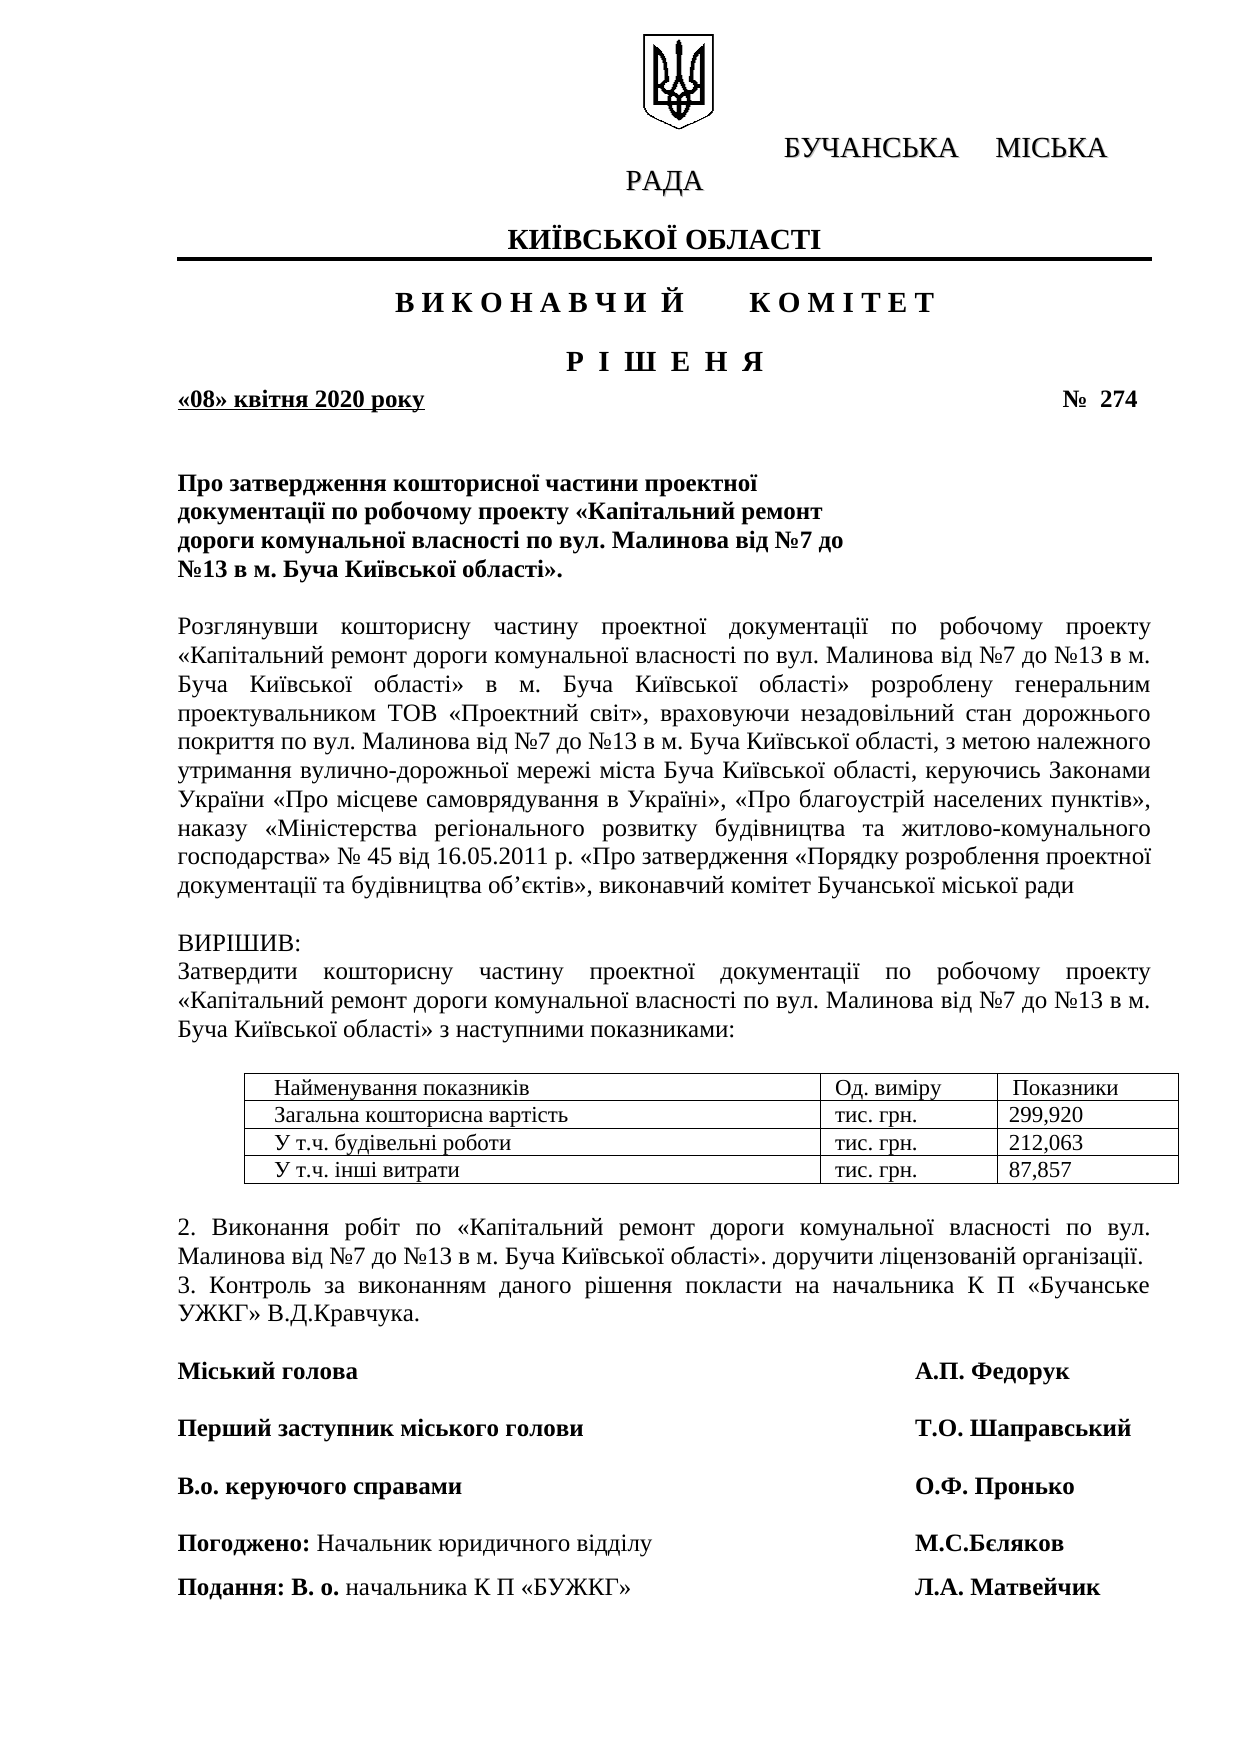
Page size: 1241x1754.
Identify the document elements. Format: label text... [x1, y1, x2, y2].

table_header Показники [998, 1074, 1178, 1100]
table_cell тис. грн. [821, 1156, 997, 1182]
text 3. Контроль за виконанням даного рішення покласти на начальника К П «Бучанське УЖКГ» В.Д.Кравчука. [177, 1270, 1152, 1327]
text Перший заступник міського голови Т.О. Шаправський [177, 1413, 1152, 1442]
table_header Найменування показників [245, 1074, 820, 1100]
text ВИРІШИВ: [177, 928, 1152, 956]
text Розглянувши кошторисну частину проектної документації по робочому проекту «Капітальний ремонт дороги комунальної власності по вул. Малинова від №7 до №13 в м. Буча Київської області» в м. Буча Київської області» розроблену генеральним проектувальником ТОВ «Проектний світ», враховуючи незадовільний стан дорожнього покриття по вул. Малинова від №7 до №13 в м. Буча Київської області, з метою належного утримання вулично-дорожньої мережі міста Буча Київської області, керуючись Законами України «Про місцеве самоврядування в Україні», «Про благоустрій населених пунктів», наказу «Міністерства регіонального розвитку будівництва та житлово-комунального господарства» № 45 від 16.05.2011 р. «Про затвердження «Порядку розроблення проектної документації та будівництва об’єктів», виконавчий комітет Бучанської міської ради [177, 611, 1152, 899]
text Подання: В. о. начальника К П «БУЖКГ» Л.А. Матвейчик [177, 1572, 1152, 1600]
table_cell тис. грн. [821, 1129, 997, 1155]
text 2. Виконання робіт по «Капітальний ремонт дороги комунальної власності по вул. Малинова від №7 до №13 в м. Буча Київської області». доручити ліцензованій організації. [177, 1212, 1152, 1270]
table_header Од. виміру [821, 1074, 997, 1100]
table_cell 212,063 [998, 1129, 1178, 1155]
text Погоджено: Начальник юридичного відділу М.С.Бєляков [177, 1528, 1152, 1557]
table_cell Загальна кошторисна вартість [245, 1101, 820, 1128]
subtitle КИЇВСЬКОЇ ОБЛАСТІ [177, 222, 1152, 257]
table_cell 87,857 [998, 1156, 1178, 1182]
table_cell тис. грн. [821, 1101, 997, 1128]
text Затвердити кошторисну частину проектної документації по робочому проекту «Капітальний ремонт дороги комунальної власності по вул. Малинова від №7 до №13 в м. Буча Київської області» з наступними показниками: [177, 956, 1152, 1043]
table_cell 299,920 [998, 1101, 1178, 1128]
subtitle В И К О Н А В Ч И Й К О М І Т Е Т [177, 286, 1152, 319]
subtitle Р І Ш Е Н Я [177, 344, 1152, 378]
text БУЧАНСЬКА МІСЬКА РАДА [177, 130, 1152, 197]
text Про затвердження кошторисної частини проектної документації по робочому проекту «Капітальний ремонт дороги комунальної власності по вул. Малинова від №7 до №13 в м. Буча Київської області». [177, 468, 856, 583]
table_cell У т.ч. інші витрати [245, 1156, 820, 1182]
table_cell У т.ч. будівельні роботи [245, 1129, 820, 1155]
text «08» квітня 2020 року № 274 [177, 384, 1152, 413]
text Міський голова А.П. Федорук [177, 1356, 1152, 1385]
text В.о. керуючого справами О.Ф. Пронько [177, 1471, 1152, 1500]
